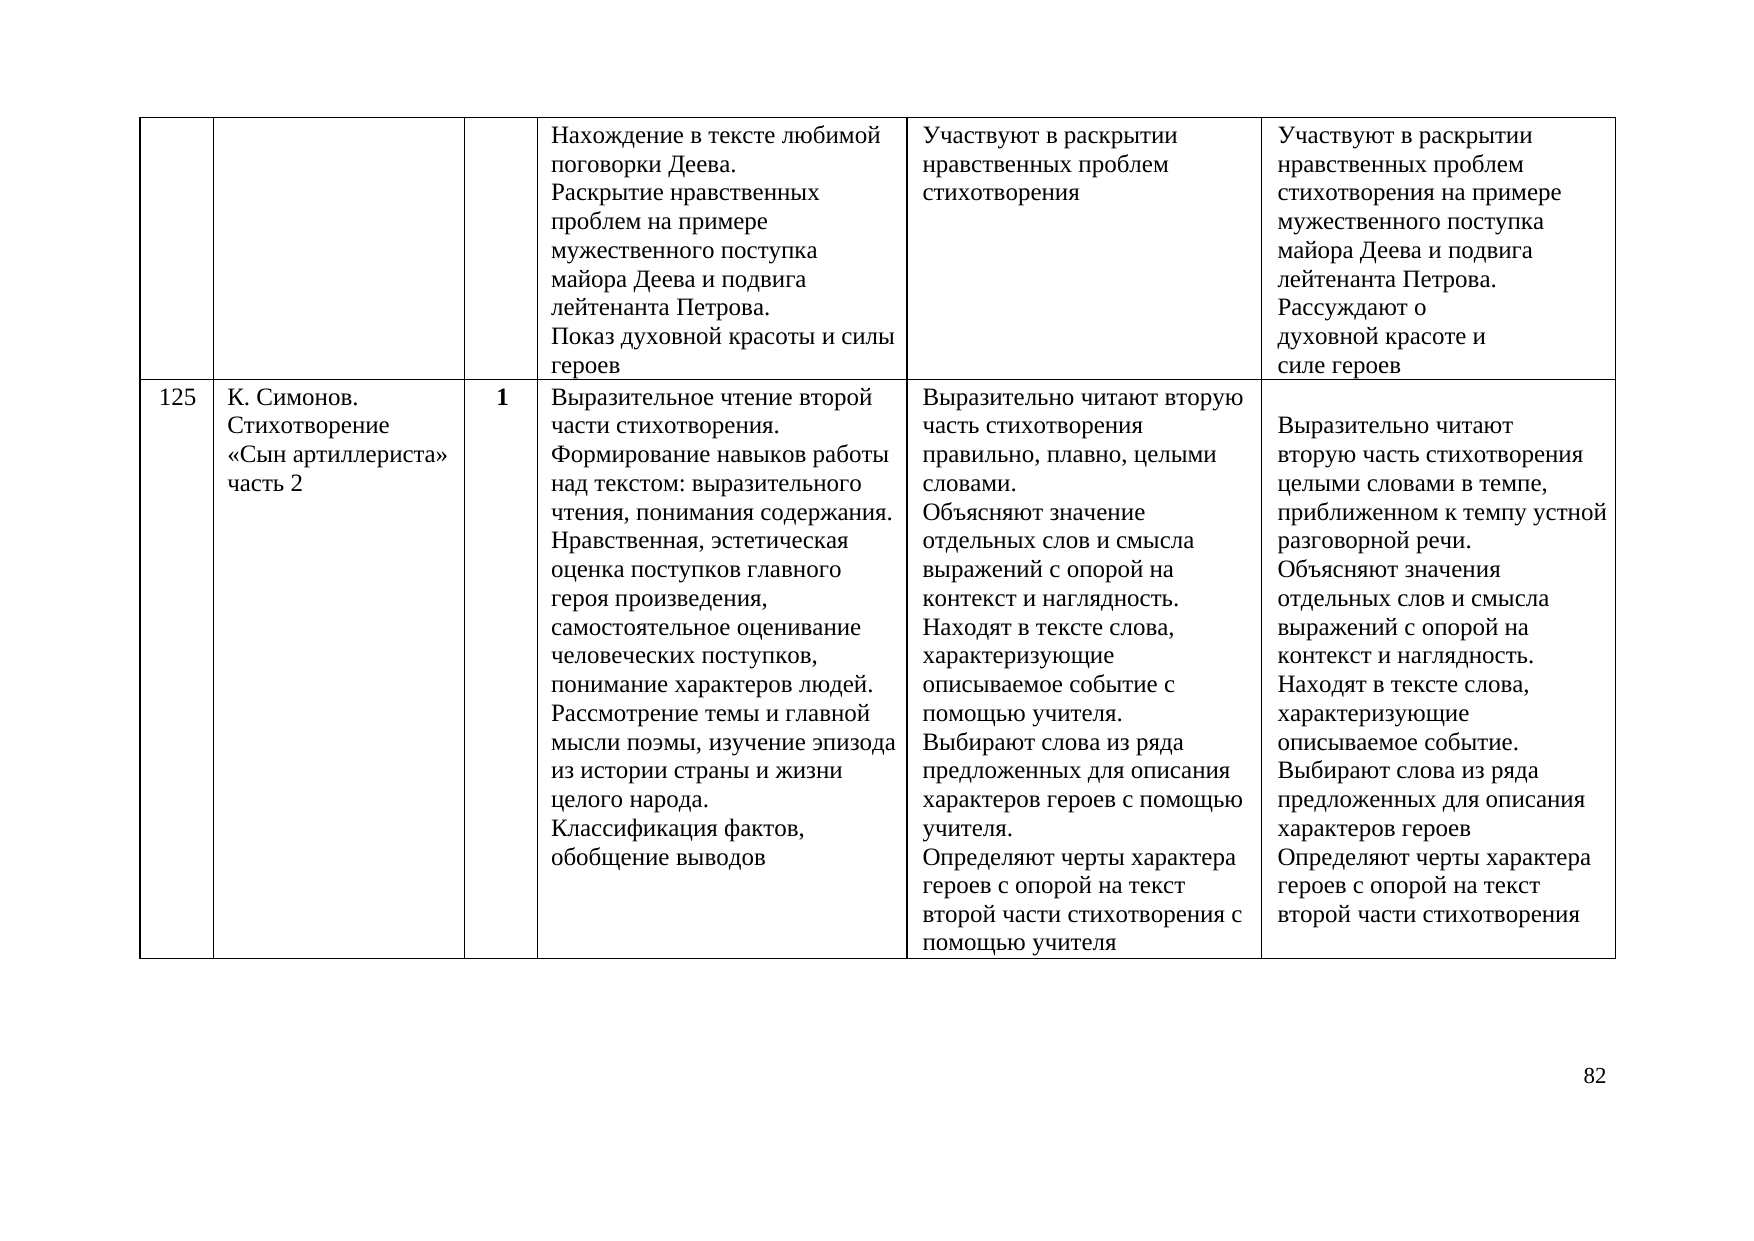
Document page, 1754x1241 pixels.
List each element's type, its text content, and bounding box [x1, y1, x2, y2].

table_header Нахождение в тексте любимой поговорки Деева. Раскрытие нравственных проблем на примере мужественного поступка майора Деева и подвига лейтенанта Петрова. Показ духовной красоты и силы героев [538, 118, 906, 379]
table_header [141, 118, 213, 379]
table_header [465, 118, 537, 379]
table_header Участвуют в раскрытии нравственных проблем стихотворения на примере мужественного поступка майора Деева и подвига лейтенанта Петрова. Рассуждают о духовной красоте и силе героев [1262, 118, 1615, 379]
table_cell Выразительно читают вторую часть стихотворения целыми словами в темпе, приближенном к темпу устной разговорной речи. Объясняют значения отдельных слов и смысла выражений с опорой на контекст и наглядность. Находят в тексте слова, характеризующие описываемое событие. Выбирают слова из ряда предложенных для описания характеров героев Определяют черты характера героев с опорой на текст второй части стихотворения [1262, 380, 1615, 958]
table_cell К. Симонов. Стихотворение «Сын артиллериста» часть 2 [214, 380, 464, 958]
table_cell Выразительное чтение второй части стихотворения. Формирование навыков работы над текстом: выразительного чтения, понимания содержания. Нравственная, эстетическая оценка поступков главного героя произведения, самостоятельное оценивание человеческих поступков, понимание характеров людей. Рассмотрение темы и главной мысли поэмы, изучение эпизода из истории страны и жизни целого народа. Классификация фактов, обобщение выводов [538, 380, 906, 958]
table_header Участвуют в раскрытии нравственных проблем стихотворения [908, 118, 1261, 379]
table_header [214, 118, 464, 379]
table_cell Выразительно читают вторую часть стихотворения правильно, плавно, целыми словами. Объясняют значение отдельных слов и смысла выражений с опорой на контекст и наглядность. Находят в тексте слова, характеризующие описываемое событие с помощью учителя. Выбирают слова из ряда предложенных для описания характеров героев с помощью учителя. Определяют черты характера героев с опорой на текст второй части стихотворения с помощью учителя [908, 380, 1261, 958]
table_cell 125 [141, 380, 213, 958]
table_cell 1 [465, 380, 537, 958]
